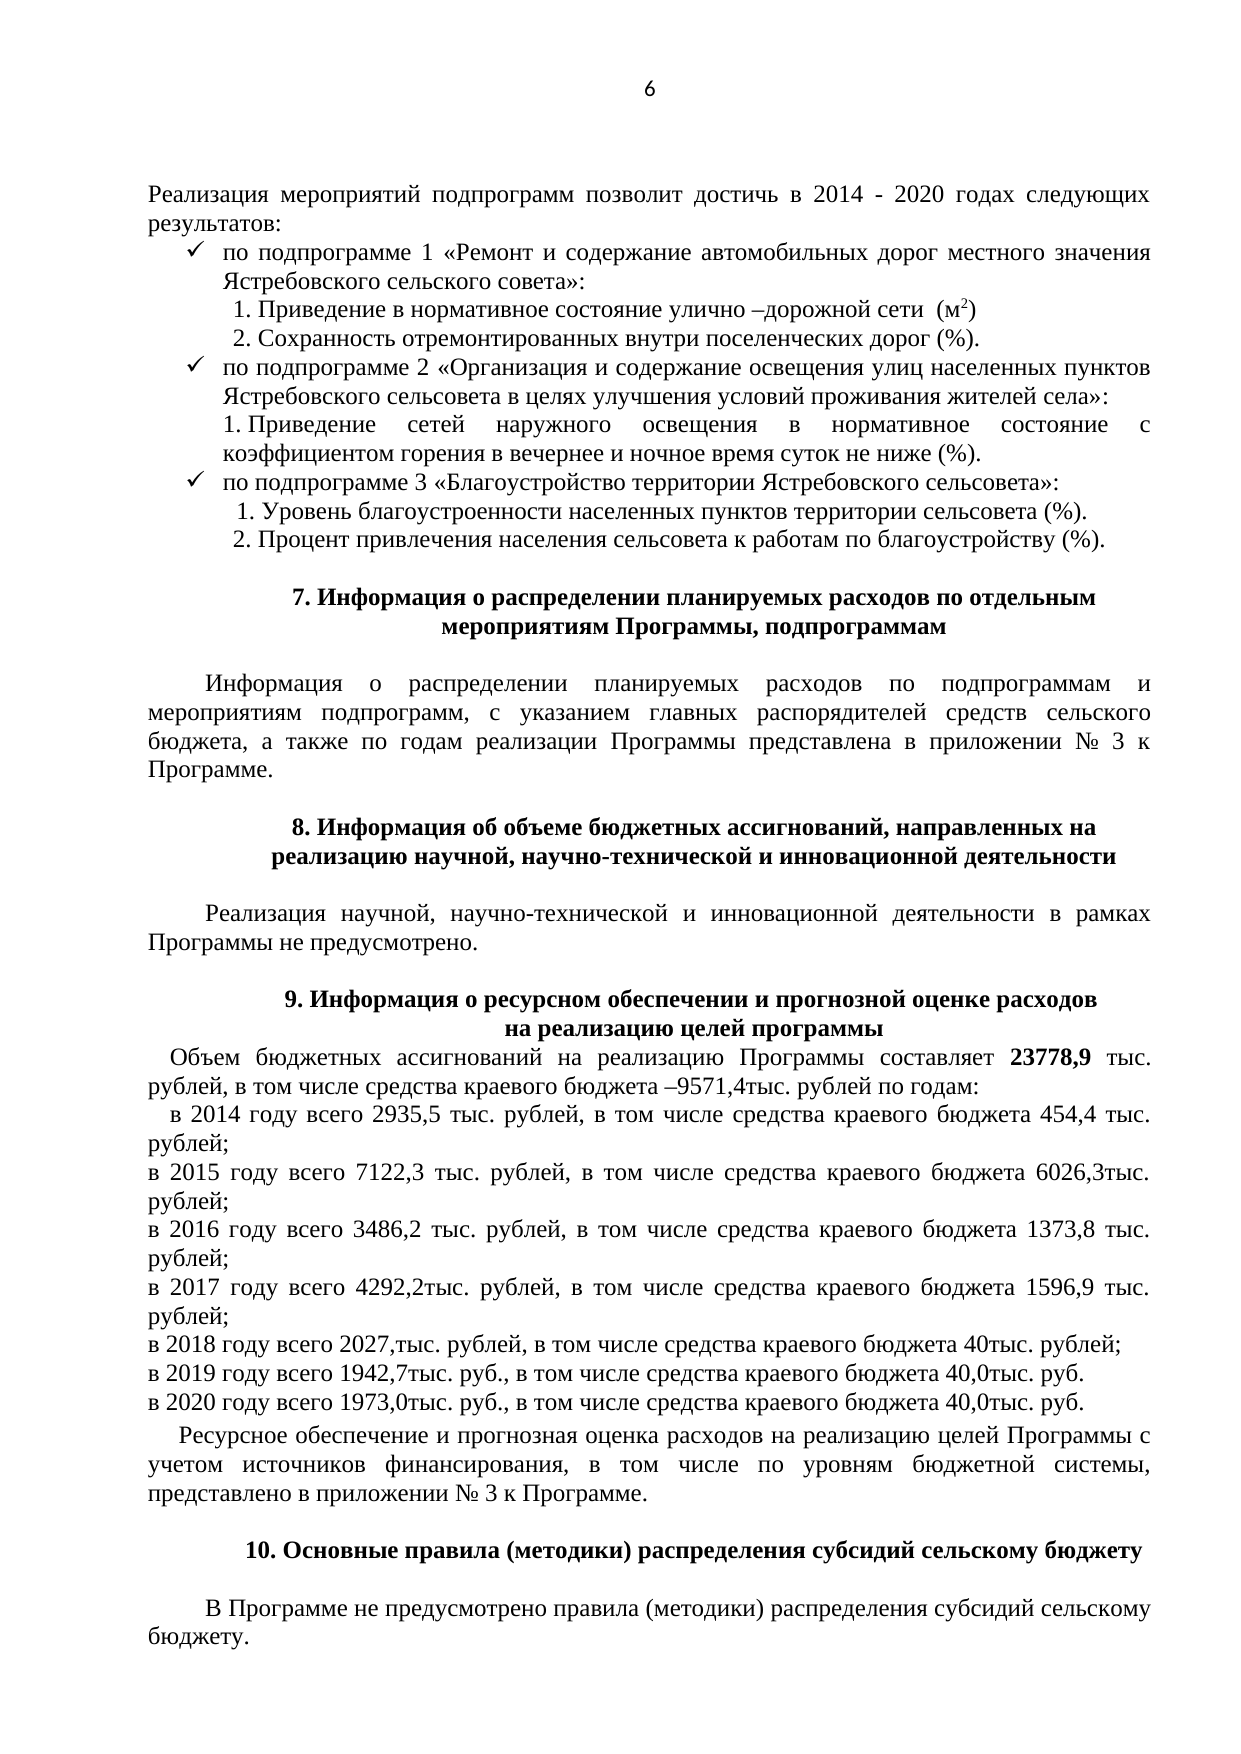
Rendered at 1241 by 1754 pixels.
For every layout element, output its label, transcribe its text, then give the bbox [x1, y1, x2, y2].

list 9. Информация о ресурсном обеспечении и прогнозной оценке расходов на реализацию целей программы [236, 984, 1152, 1042]
list по подпрограмме 1 «Ремонт и содержание автомобильных дорог местного значения Ястребовского сельского совета»: [185, 237, 443, 294]
list по подпрограмме 3 «Благоустройство территории Ястребовского сельсовета»: [185, 467, 1152, 496]
text в 2015 году всего 7122,3 тыс. рублей, в том числе средства краевого бюджета 6026,3тыс. рублей; [148, 1157, 1152, 1214]
text 2. Сохранность отремонтированных внутри поселенческих дорог (%). [175, 323, 1152, 352]
text в 2016 году всего 3486,2 тыс. рублей, в том числе средства краевого бюджета 1373,8 тыс. рублей; [148, 1214, 1152, 1272]
text 2. Процент привлечения населения сельсовета к работам по благоустройству (%). [175, 524, 1152, 553]
text 1. Уровень благоустроенности населенных пунктов территории сельсовета (%). [148, 496, 1152, 524]
text в 2017 году всего 4292,2тыс. рублей, в том числе средства краевого бюджета 1596,9 тыс. рублей; [148, 1272, 1152, 1329]
text Реализация мероприятий подпрограмм позволит достичь в 2014 - 2020 годах следующих результатов: [148, 179, 1152, 237]
text в 2014 году всего 2935,5 тыс. рублей, в том числе средства краевого бюджета 454,4 тыс. рублей; [148, 1099, 1152, 1157]
text 1..Приведение сетей наружного освещения в нормативное состояние с коэффициентом горения в вечернее и ночное время суток не ниже (%). [223, 409, 1152, 467]
text Объем бюджетных ассигнований на реализацию Программы составляет 23778,9 тыс. рублей, в том числе средства краевого бюджета –9571,4тыс. рублей по годам: [148, 1042, 1152, 1099]
text 1. Приведение в нормативное состояние улично –дорожной сети (м2) [175, 294, 1152, 323]
text Ресурсное обеспечение и прогнозная оценка расходов на реализацию целей Программы с учетом источников финансирования, в том числе по уровням бюджетной системы, представлено в приложении № 3 к Программе. [148, 1420, 1152, 1506]
list по подпрограмме 2 «Организация и содержание освещения улиц населенных пунктов Ястребовского сельсовета в целях улучшения условий проживания жителей села»: [185, 352, 437, 409]
text Реализация научной, научно-технической и инновационной деятельности в рамках Программы не предусмотрено. [148, 898, 1152, 956]
list 10. Основные правила (методики) распределения субсидий сельскому бюджету [236, 1535, 1152, 1564]
text В Программе не предусмотрено правила (методики) распределения субсидий сельскому бюджету. [148, 1593, 1152, 1650]
text в 2020 году всего 1973,0тыс. руб., в том числе средства краевого бюджета 40,0тыс. руб. [148, 1387, 1152, 1416]
list 7. Информация о распределении планируемых расходов по отдельным мероприятиям Программы, подпрограммам [236, 582, 1152, 639]
text в 2019 году всего 1942,7тыс. руб., в том числе средства краевого бюджета 40,0тыс. руб. [148, 1358, 1152, 1387]
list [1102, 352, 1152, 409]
text в 2018 году всего 2027,тыс. рублей, в том числе средства краевого бюджета 40тыс. рублей; [148, 1329, 1152, 1358]
text Информация о распределении планируемых расходов по подпрограммам и мероприятиям подпрограмм, с указанием главных распорядителей средств сельского бюджета, а также по годам реализации Программы представлена в приложении № 3 к Программе. [148, 668, 1152, 783]
list 8. Информация об объеме бюджетных ассигнований, направленных на реализацию научной, научно-технической и инновационной деятельности [236, 812, 1152, 869]
list по подпрограмме 1 «Ремонт и содержание автомобильных дорог местного значения Ястребовского сельского совета»: [586, 237, 1152, 294]
